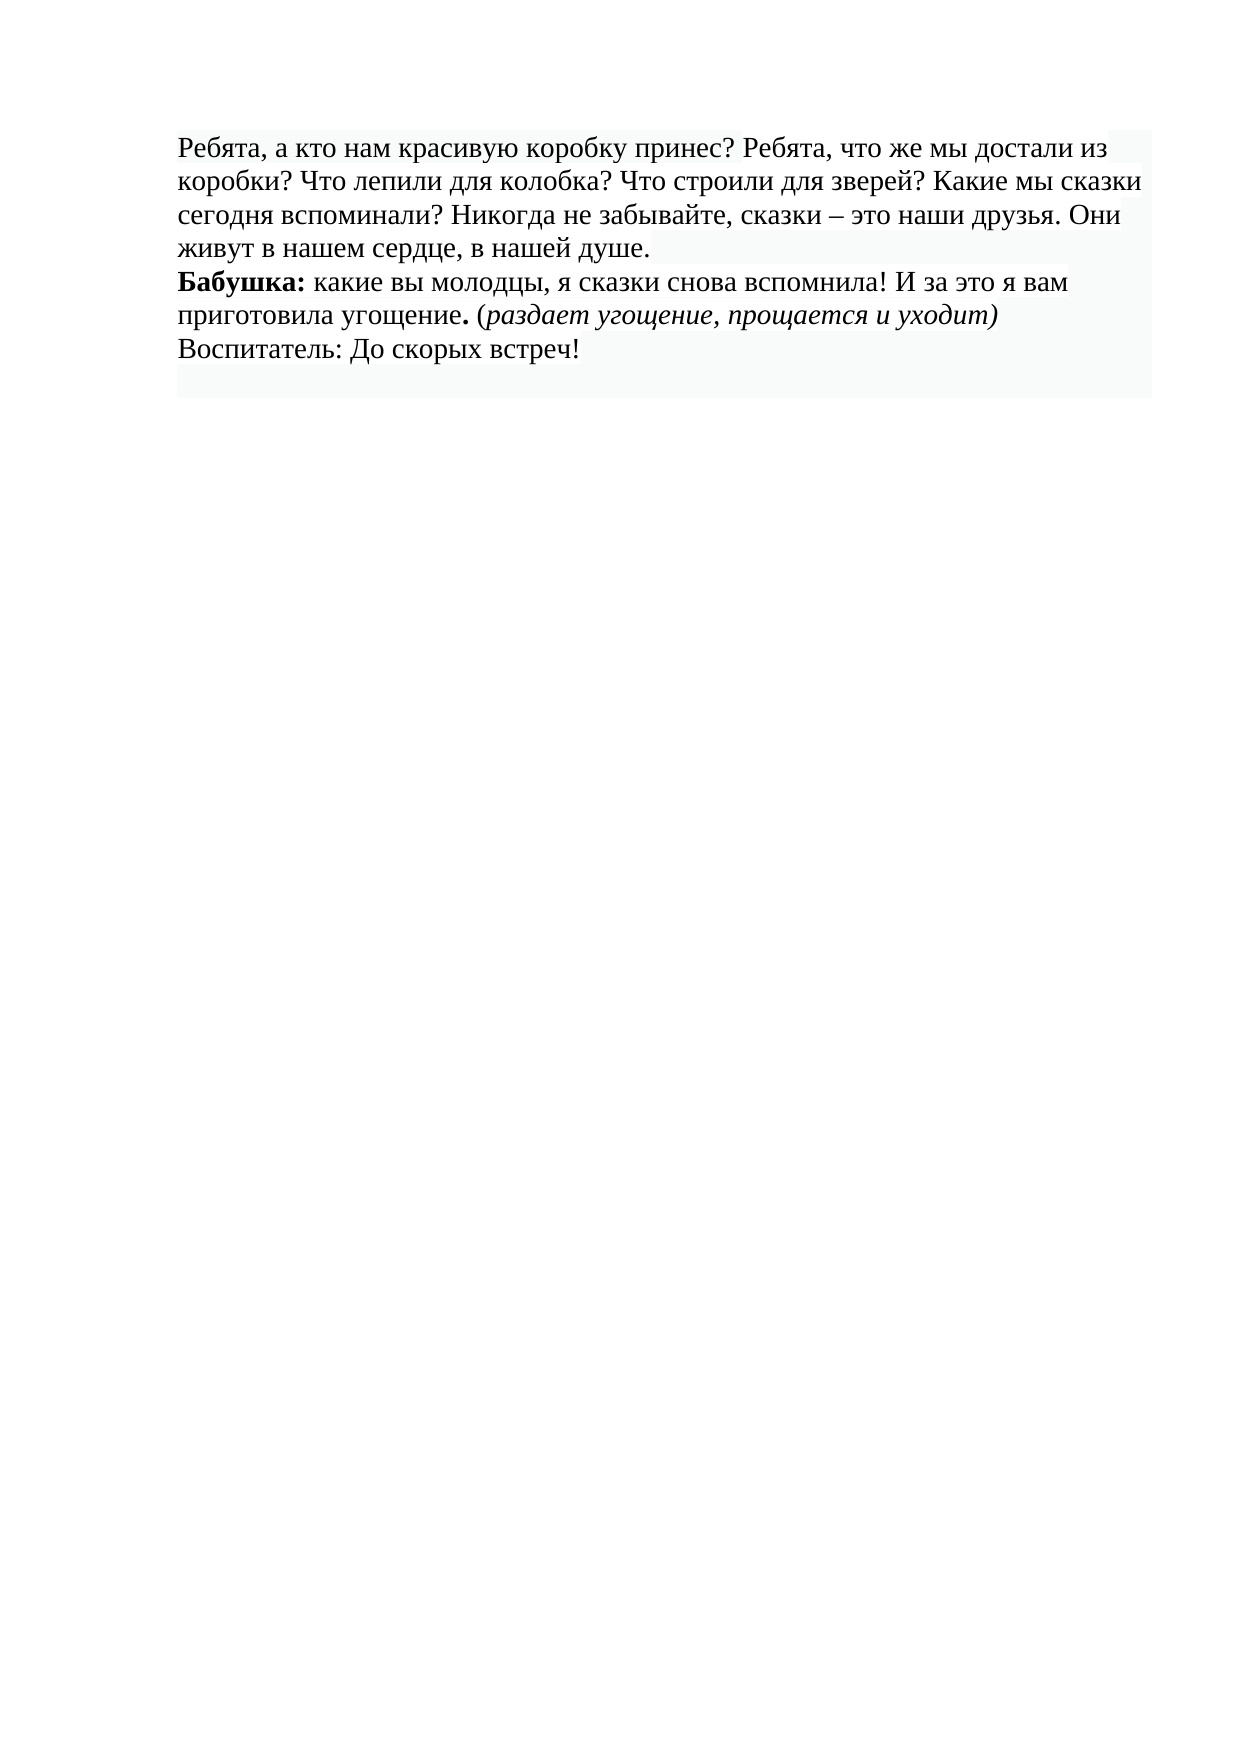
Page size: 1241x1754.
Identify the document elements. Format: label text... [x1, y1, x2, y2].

text Ребята, а кто нам красивую коробку принес? Ребята, что же мы достали из коробки? Что лепили для колобка? Что строили для зверей? Какие мы сказки сегодня вспоминали? Никогда не забывайте, сказки – это наши друзья. Они живут в нашем сердце, в нашей душе. [651, 130, 1152, 264]
text Ребята, а кто нам красивую коробку принес? Ребята, что же мы достали из коробки? Что лепили для колобка? Что строили для зверей? Какие мы сказки сегодня вспоминали? Никогда не забывайте, сказки – это наши друзья. Они живут в нашем сердце, в нашей душе. [177, 130, 742, 163]
text Бабушка: какие вы молодцы, я сказки снова вспомнила! И за это я вам приготовила угощение. (раздает угощение, прощается и уходит) Воспитатель: До скорых встреч! [177, 264, 1152, 364]
